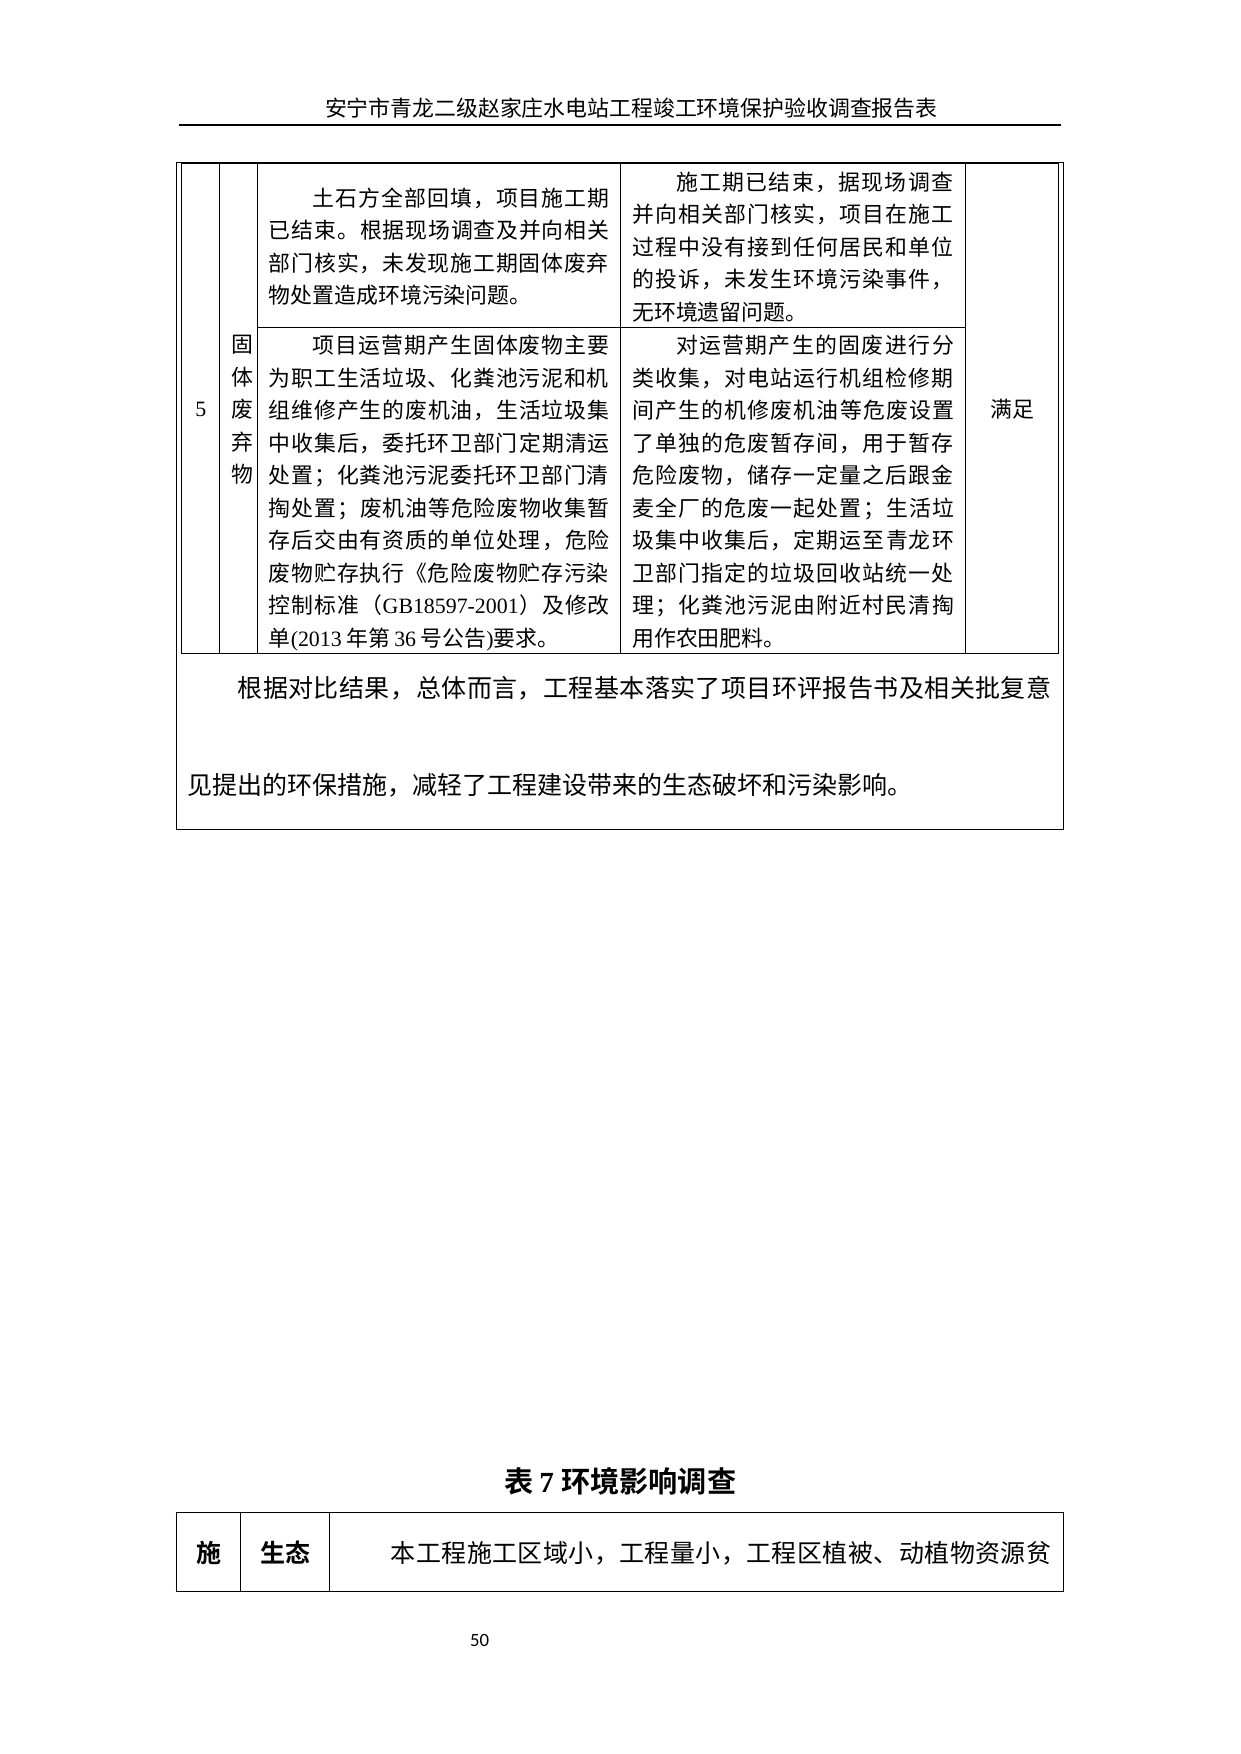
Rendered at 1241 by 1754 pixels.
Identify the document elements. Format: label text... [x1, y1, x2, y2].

text 表7 环境影响调查 [187, 1447, 1053, 1512]
table_header 施工期 [177, 1513, 240, 1591]
table_header 生态影响 [241, 1513, 329, 1591]
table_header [330, 1513, 1063, 1591]
